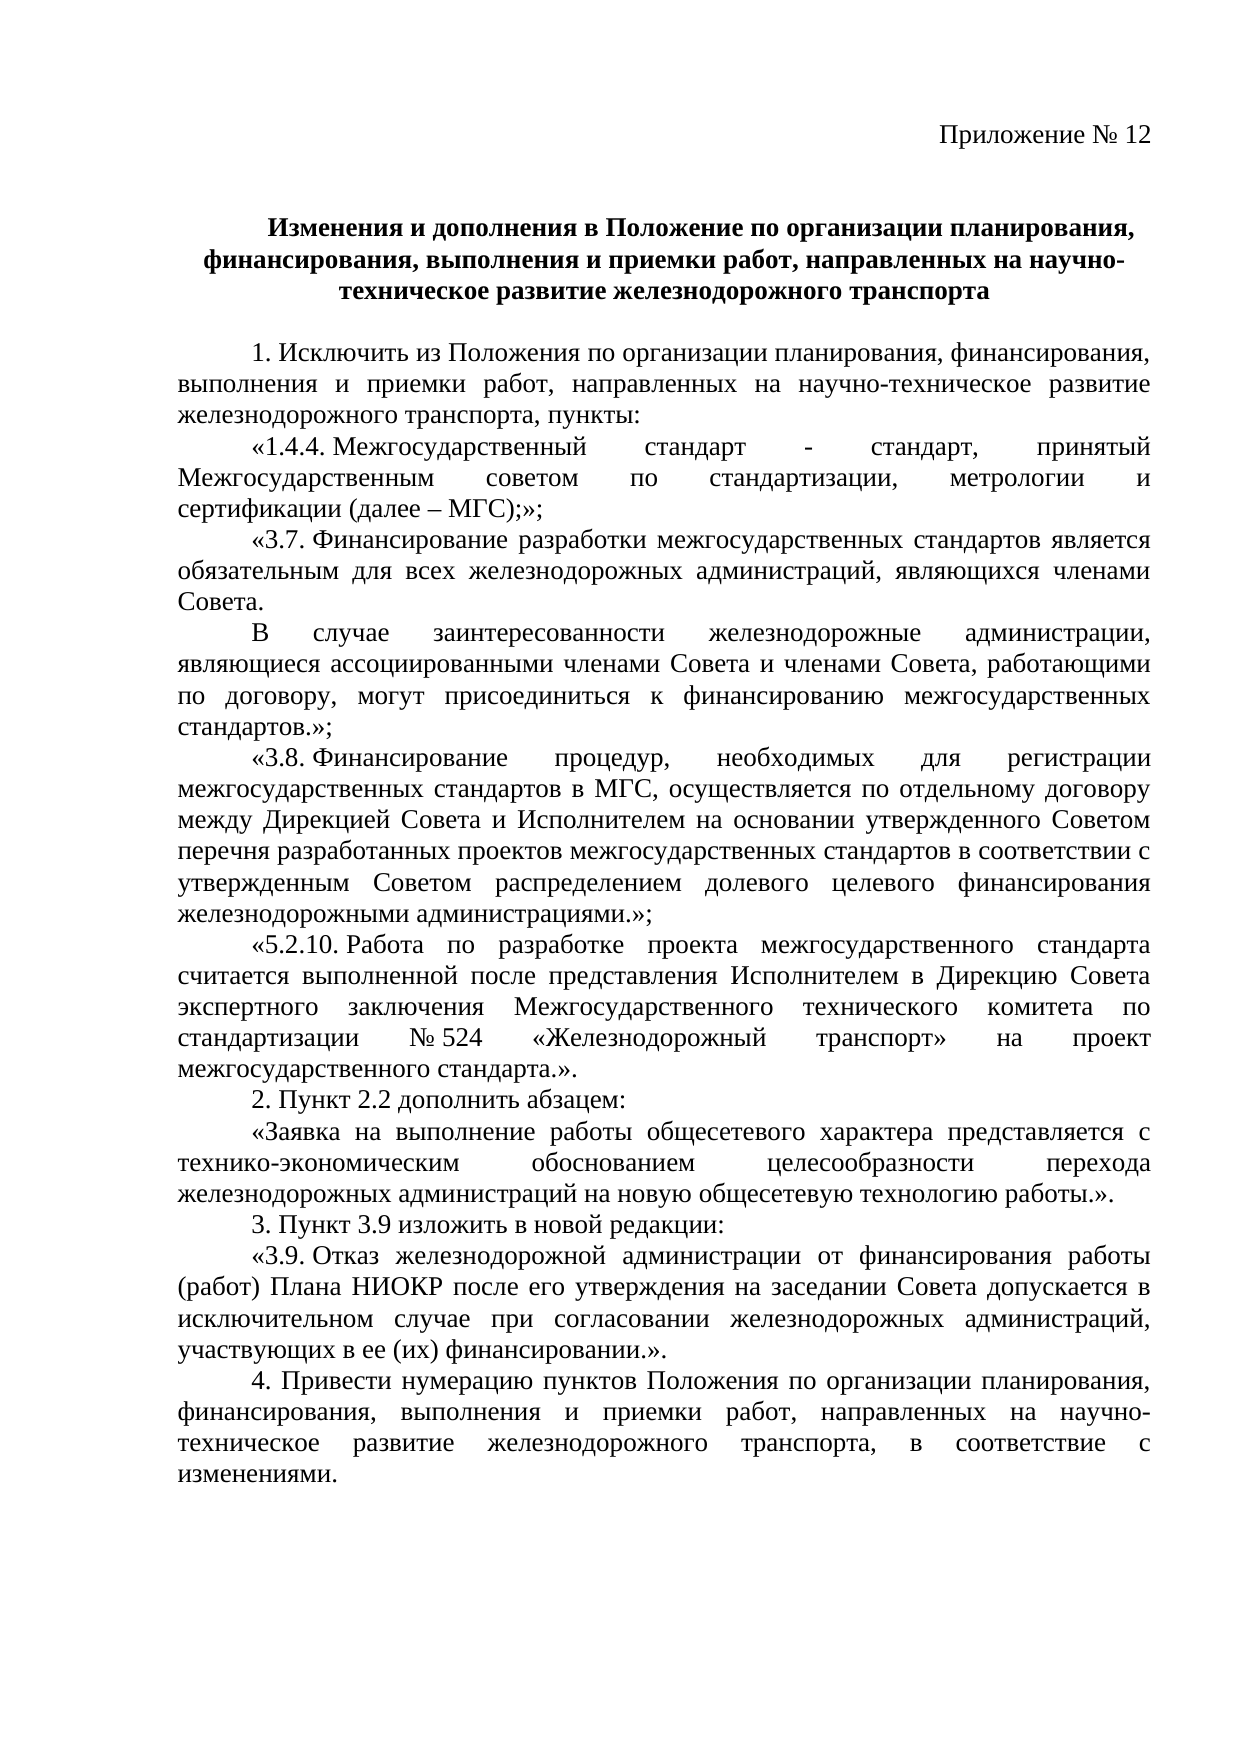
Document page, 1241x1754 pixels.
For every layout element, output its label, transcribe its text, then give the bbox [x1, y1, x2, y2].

text «Заявка на выполнение работы общесетевого характера представляется с технико-экономическим обоснованием целесообразности перехода железнодорожных администраций на новую общесетевую технологию работы.». [177, 1115, 1152, 1208]
text 1. Исключить из Положения по организации планирования, финансирования, выполнения и приемки работ, направленных на научно-техническое развитие железнодорожного транспорта, пункты: [177, 336, 1152, 429]
text «3.9. Отказ железнодорожной администрации от финансирования работы (работ) Плана НИОКР после его утверждения на заседании Совета допускается в исключительном случае при согласовании железнодорожных администраций, участвующих в ее (их) финансировании.». [177, 1239, 1152, 1364]
text «5.2.10. Работа по разработке проекта межгосударственного стандарта считается выполненной после представления Исполнителем в Дирекцию Совета экспертного заключения Межгосударственного технического комитета по стандартизации № 524 «Железнодорожный транспорт» на проект межгосударственного стандарта.». [177, 928, 1152, 1084]
text «1.4.4. Межгосударственный стандарт - стандарт, принятый Межгосударственным советом по стандартизации, метрологии и сертификации (далее – МГС);»; [177, 429, 1152, 523]
text Приложение № 12 [886, 118, 1152, 149]
text В случае заинтересованности железнодорожные администрации, являющиеся ассоциированными членами Совета и членами Совета, работающими по договору, могут присоединиться к финансированию межгосударственных стандартов.»; [177, 616, 1152, 741]
text «3.7. Финансирование разработки межгосударственных стандартов является обязательным для всех железнодорожных администраций, являющихся членами Совета. [177, 523, 1152, 616]
text «3.8. Финансирование процедур, необходимых для регистрации межгосударственных стандартов в МГС, осуществляется по отдельному договору между Дирекцией Совета и Исполнителем на основании утвержденного Советом перечня разработанных проектов межгосударственных стандартов в соответствии с утвержденным Советом распределением долевого целевого финансирования железнодорожными администрациями.»; [177, 741, 1152, 928]
text 3. Пункт 3.9 изложить в новой редакции: [177, 1208, 1152, 1239]
text 2. Пункт 2.2 дополнить абзацем: [177, 1084, 1152, 1115]
text 4. Привести нумерацию пунктов Положения по организации планирования, финансирования, выполнения и приемки работ, направленных на научно-техническое развитие железнодорожного транспорта, в соответствие с изменениями. [177, 1364, 1152, 1488]
text Изменения и дополнения в Положение по организации планирования, финансирования, выполнения и приемки работ, направленных на научно-техническое развитие железнодорожного транспорта [177, 212, 1152, 305]
